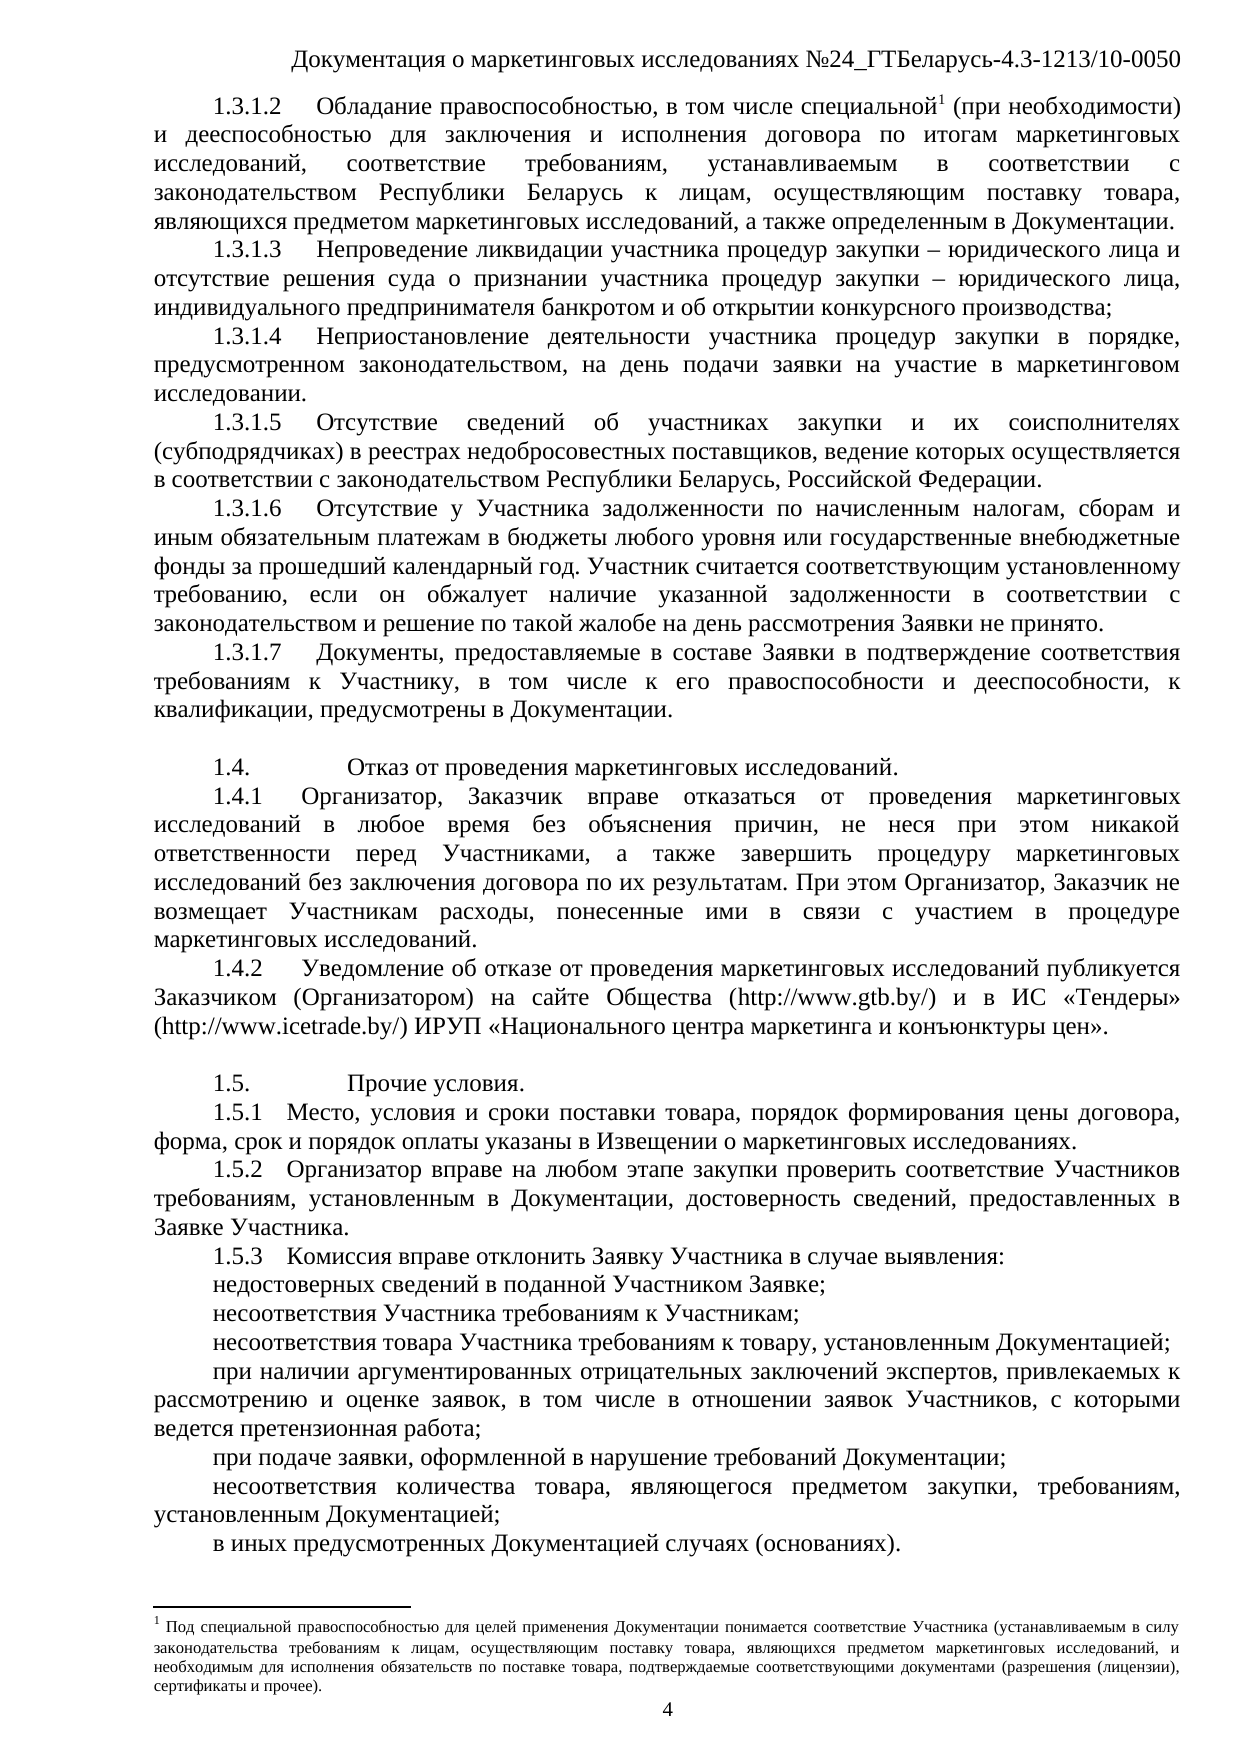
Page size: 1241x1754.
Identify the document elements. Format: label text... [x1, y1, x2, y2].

text несоответствия товара Участника требованиям к товару, установленным Документацией; [153, 1327, 1181, 1356]
list Прочие условия. [153, 1068, 1181, 1097]
list Обладание правоспособностью, в том числе специальной (при необходимости) и дееспособностью для заключения и исполнения договора по итогам маркетинговых исследований, соответствие требованиям, устанавливаемым в соответствии с законодательством Республики Беларусь к лицам, осуществляющим поставку товара, являющихся предметом маркетинговых исследований, а также определенным в Документации. [153, 91, 1181, 234]
list Уведомление об отказе от проведения маркетинговых исследований публикуется Заказчиком (Организатором) на сайте Общества () и в ИС «Тендеры» (http://www.icetrade.by/) ИРУП «Национального центра маркетинга и конъюнктуры цен». [153, 953, 1181, 1039]
list Документы, предоставляемые в составе Заявки в подтверждение соответствия требованиям к Участнику, в том числе к его правоспособности и дееспособности, к квалификации, предусмотрены в Документации. [153, 637, 1181, 723]
list Организатор, Заказчик вправе отказаться от проведения маркетинговых исследований в любое время без объяснения причин, не неся при этом никакой ответственности перед Участниками, а также завершить процедуру маркетинговых исследований без заключения договора по их результатам. При этом Организатор, Заказчик не возмещает Участникам расходы, понесенные ими в связи с участием в процедуре маркетинговых исследований. [153, 781, 1181, 953]
text в иных предусмотренных Документацией случаях (основаниях). [153, 1528, 1181, 1557]
list Отсутствие сведений об участниках закупки и их соисполнителях (субподрядчиках) в реестрах недобросовестных поставщиков, ведение которых осуществляется в соответствии с законодательством Республики Беларусь, Российской Федерации. [153, 407, 1181, 493]
text при наличии аргументированных отрицательных заключений экспертов, привлекаемых к рассмотрению и оценке заявок, в том числе в отношении заявок Участников, с которыми ведется претензионная работа; [153, 1356, 1181, 1442]
list Непроведение ликвидации участника процедур закупки – юридического лица и отсутствие решения суда о признании участника процедур закупки – юридического лица, индивидуального предпринимателя банкротом и об открытии конкурсного производства; [153, 234, 1181, 321]
list Организатор вправе на любом этапе закупки проверить соответствие Участников требованиям, установленным в Документации, достоверность сведений, предоставленных в Заявке Участника. [153, 1154, 1181, 1241]
list Отсутствие у Участника задолженности по начисленным налогам, сборам и иным обязательным платежам в бюджеты любого уровня или государственные внебюджетные фонды за прошедший календарный год. Участник считается соответствующим установленному требованию, если он обжалует наличие указанной задолженности в соответствии с законодательством и решение по такой жалобе на день рассмотрения Заявки не принято. [153, 493, 1181, 637]
text недостоверных сведений в поданной Участником Заявке; [153, 1269, 1181, 1298]
list Место, условия и сроки поставки товара, порядок формирования цены договора, форма, срок и порядок оплаты указаны в Извещении о маркетинговых исследованиях. [153, 1097, 1181, 1154]
list Неприостановление деятельности участника процедур закупки в порядке, предусмотренном законодательством, на день подачи заявки на участие в маркетинговом исследовании. [153, 321, 1181, 407]
list Комиссия вправе отклонить Заявку Участника в случае выявления: [153, 1241, 1181, 1269]
text при подаче заявки, оформленной в нарушение требований Документации; [153, 1442, 1181, 1471]
list Отказ от проведения маркетинговых исследований. [153, 752, 1181, 781]
text несоответствия количества товара, являющегося предметом закупки, требованиям, установленным Документацией; [153, 1471, 1181, 1528]
text несоответствия Участника требованиям к Участникам; [153, 1298, 1181, 1327]
